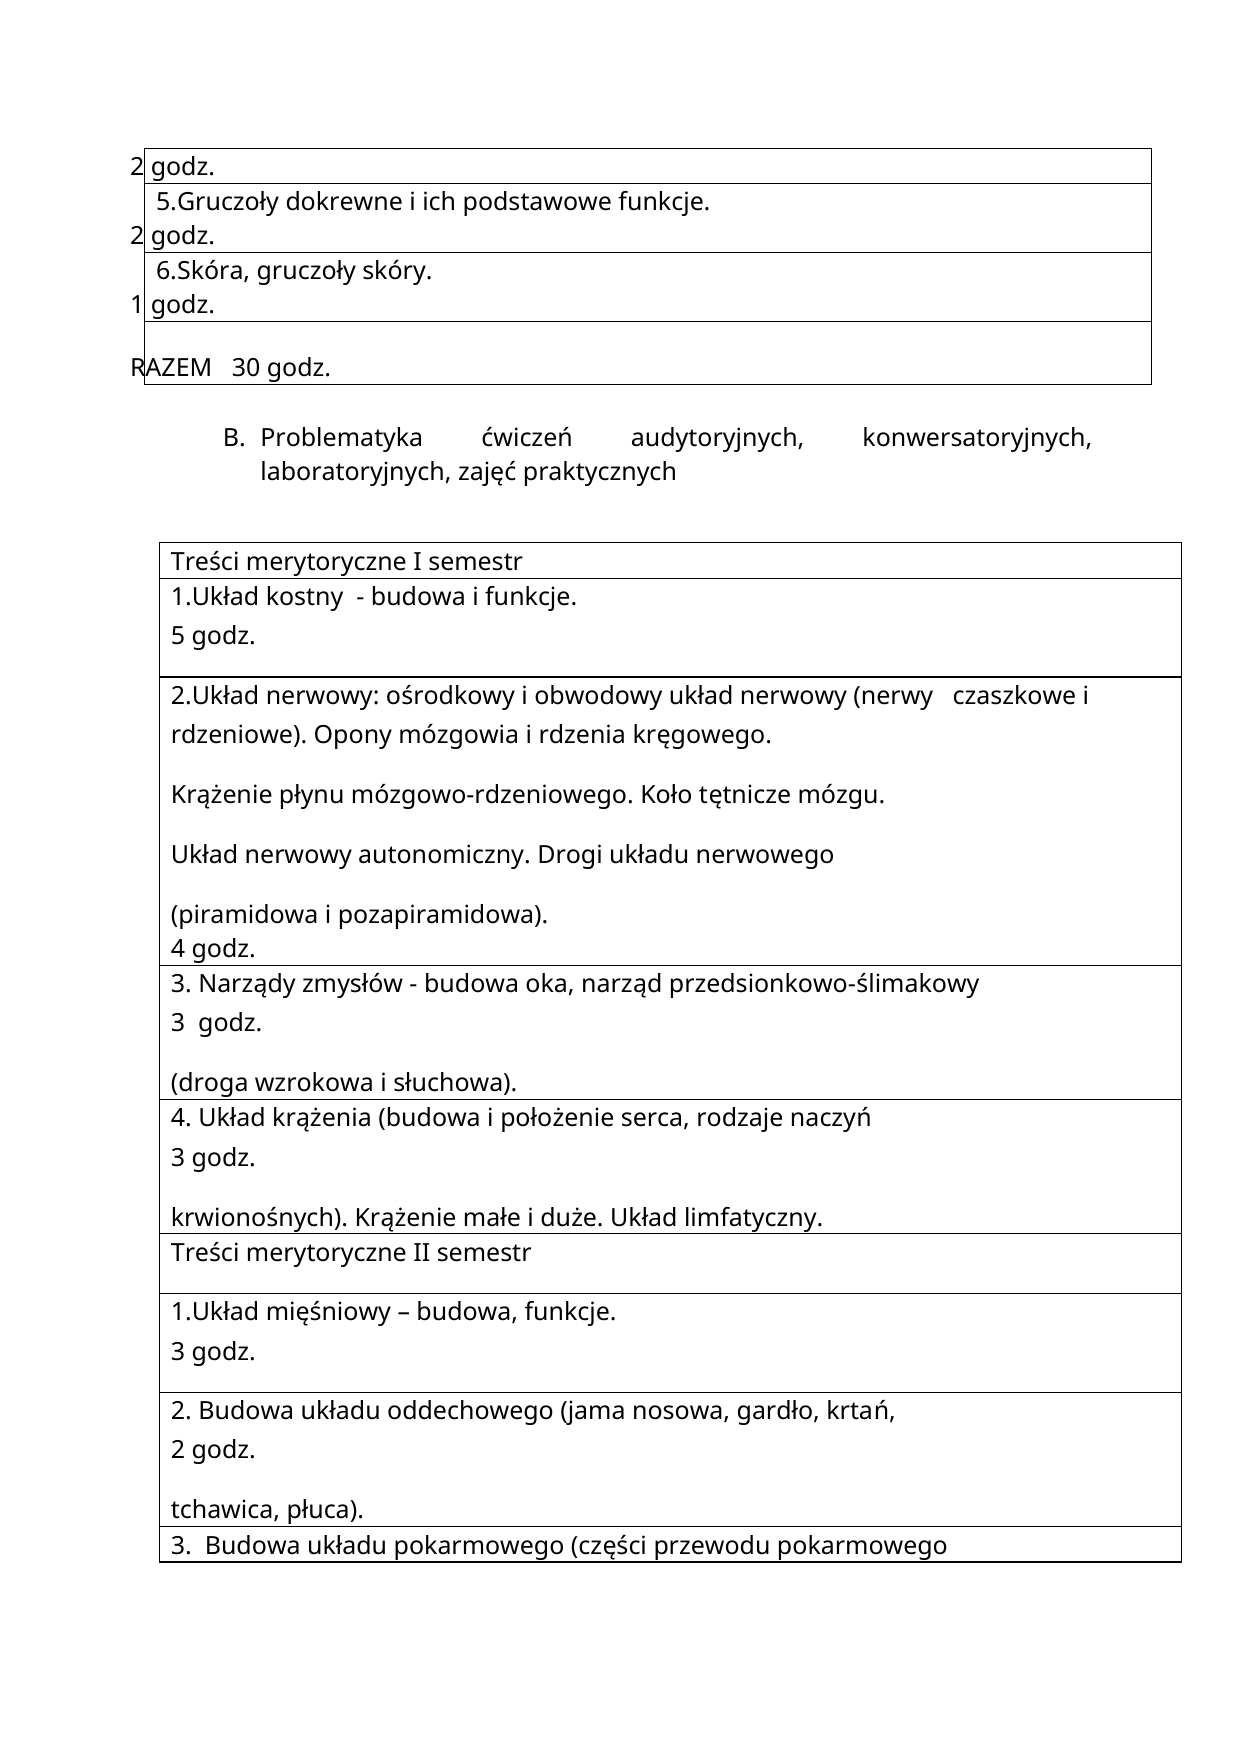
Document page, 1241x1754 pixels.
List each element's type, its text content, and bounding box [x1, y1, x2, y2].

table_cell 3. Narządy zmysłów - budowa oka, narząd przedsionkowo-ślimakowy 3 godz. (droga wzrokowa i słuchowa). [160, 966, 1181, 1099]
table_cell 2.Układ nerwowy: ośrodkowy i obwodowy układ nerwowy (nerwy czaszkowe i rdzeniowe). Opony mózgowia i rdzenia kręgowego. Krążenie płynu mózgowo-rdzeniowego. Koło tętnicze mózgu. Układ nerwowy autonomiczny. Drogi układu nerwowego (piramidowa i pozapiramidowa). 4 godz. [160, 678, 1181, 965]
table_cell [145, 149, 1151, 183]
table_cell RAZEM 30 godz. [145, 322, 1151, 384]
table_cell 4. Układ krążenia (budowa i położenie serca, rodzaje naczyń 3 godz. krwionośnych). Krążenie małe i duże. Układ limfatyczny. [160, 1100, 1181, 1233]
table_cell 6.Skóra, gruczoły skóry. 1 godz. [145, 253, 1151, 321]
table_cell 1.Układ mięśniowy – budowa, funkcje. 3 godz. [160, 1294, 1181, 1392]
table_cell 5.Gruczoły dokrewne i ich podstawowe funkcje. 2 godz. [145, 184, 1151, 252]
table_cell Treści merytoryczne II semestr [160, 1234, 1181, 1293]
table_header Treści merytoryczne I semestr [160, 543, 1181, 577]
table_cell 1.Układ kostny - budowa i funkcje. 5 godz. [160, 579, 1181, 676]
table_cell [160, 1527, 1181, 1561]
table_cell 2. Budowa układu oddechowego (jama nosowa, gardło, krtań, 2 godz. tchawica, płuca). [160, 1393, 1181, 1526]
list Problematyka ćwiczeń audytoryjnych, konwersatoryjnych, laboratoryjnych, zajęć praktycznych [223, 419, 1093, 487]
